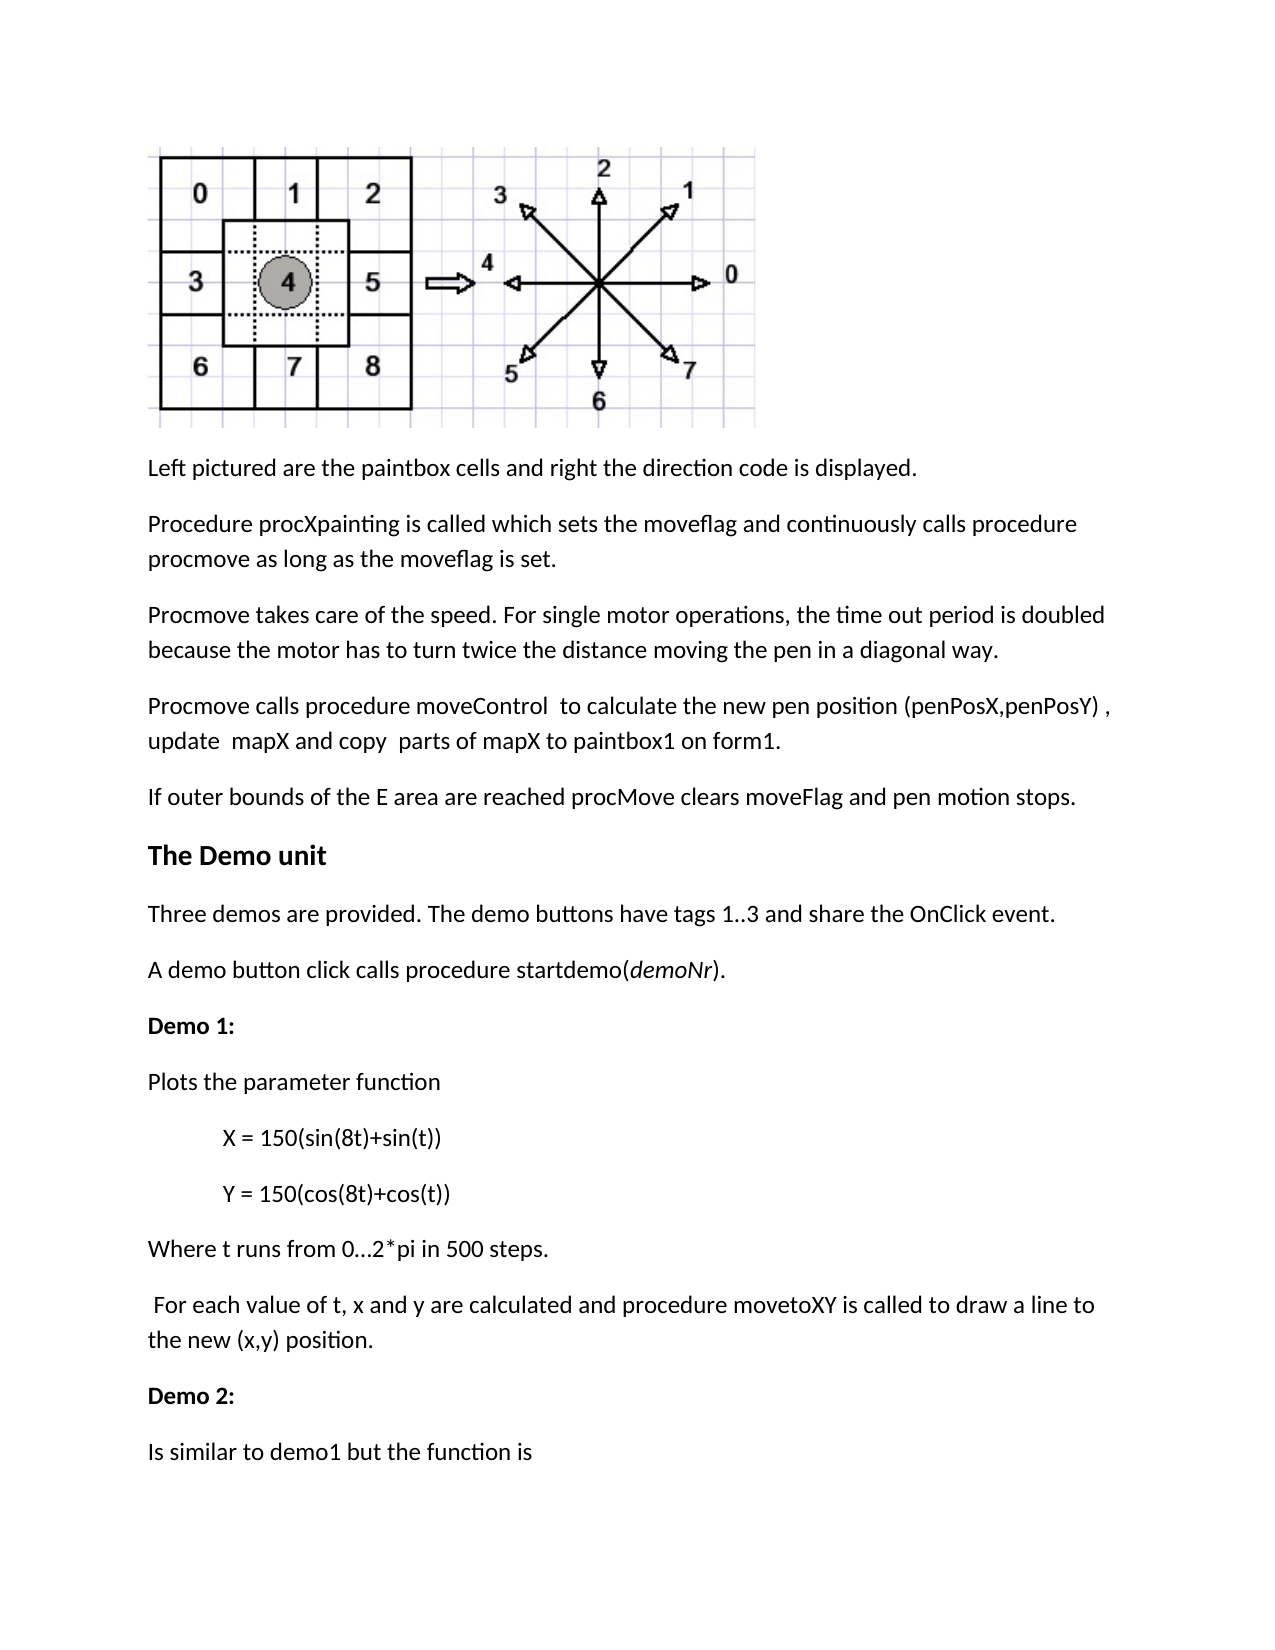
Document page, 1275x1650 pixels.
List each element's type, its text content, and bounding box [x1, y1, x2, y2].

text Three demos are provided. The demo buttons have tags 1..3 and share the OnClick event. [148, 898, 1127, 929]
text Plots the parameter function [148, 1066, 1127, 1097]
text Is similar to demo1 but the function is [148, 1436, 1127, 1467]
text Procedure procXpainting is called which sets the moveflag and continuously calls procedure procmove as long as the moveflag is set. [148, 508, 1127, 574]
text Demo 1: [148, 1010, 1127, 1041]
picture [147, 147, 756, 428]
text Procmove takes care of the speed. For single motor operations, the time out period is doubled because the motor has to turn twice the distance moving the pen in a diagonal way. [148, 599, 1127, 665]
text If outer bounds of the E area are reached procMove clears moveFlag and pen motion stops. [148, 781, 1127, 811]
text Where t runs from 0…2*pi in 500 steps. [148, 1233, 1127, 1264]
text Procmove calls procedure moveControl to calculate the new pen position (penPosX,penPosY) , update mapX and copy parts of mapX to paintbox1 on form1. [148, 690, 1127, 756]
text A demo button click calls procedure startdemo(demoNr). [148, 954, 1127, 985]
text For each value of t, x and y are calculated and procedure movetoXY is called to draw a line to the new (x,y) position. [148, 1289, 1127, 1355]
text X = 150(sin(8t)+sin(t)) [223, 1122, 1127, 1152]
text Demo 2: [148, 1380, 1127, 1411]
text Y = 150(cos(8t)+cos(t)) [223, 1178, 1127, 1208]
text The Demo unit [148, 837, 1127, 872]
text Left pictured are the paintbox cells and right the direction code is displayed. [148, 453, 1127, 483]
